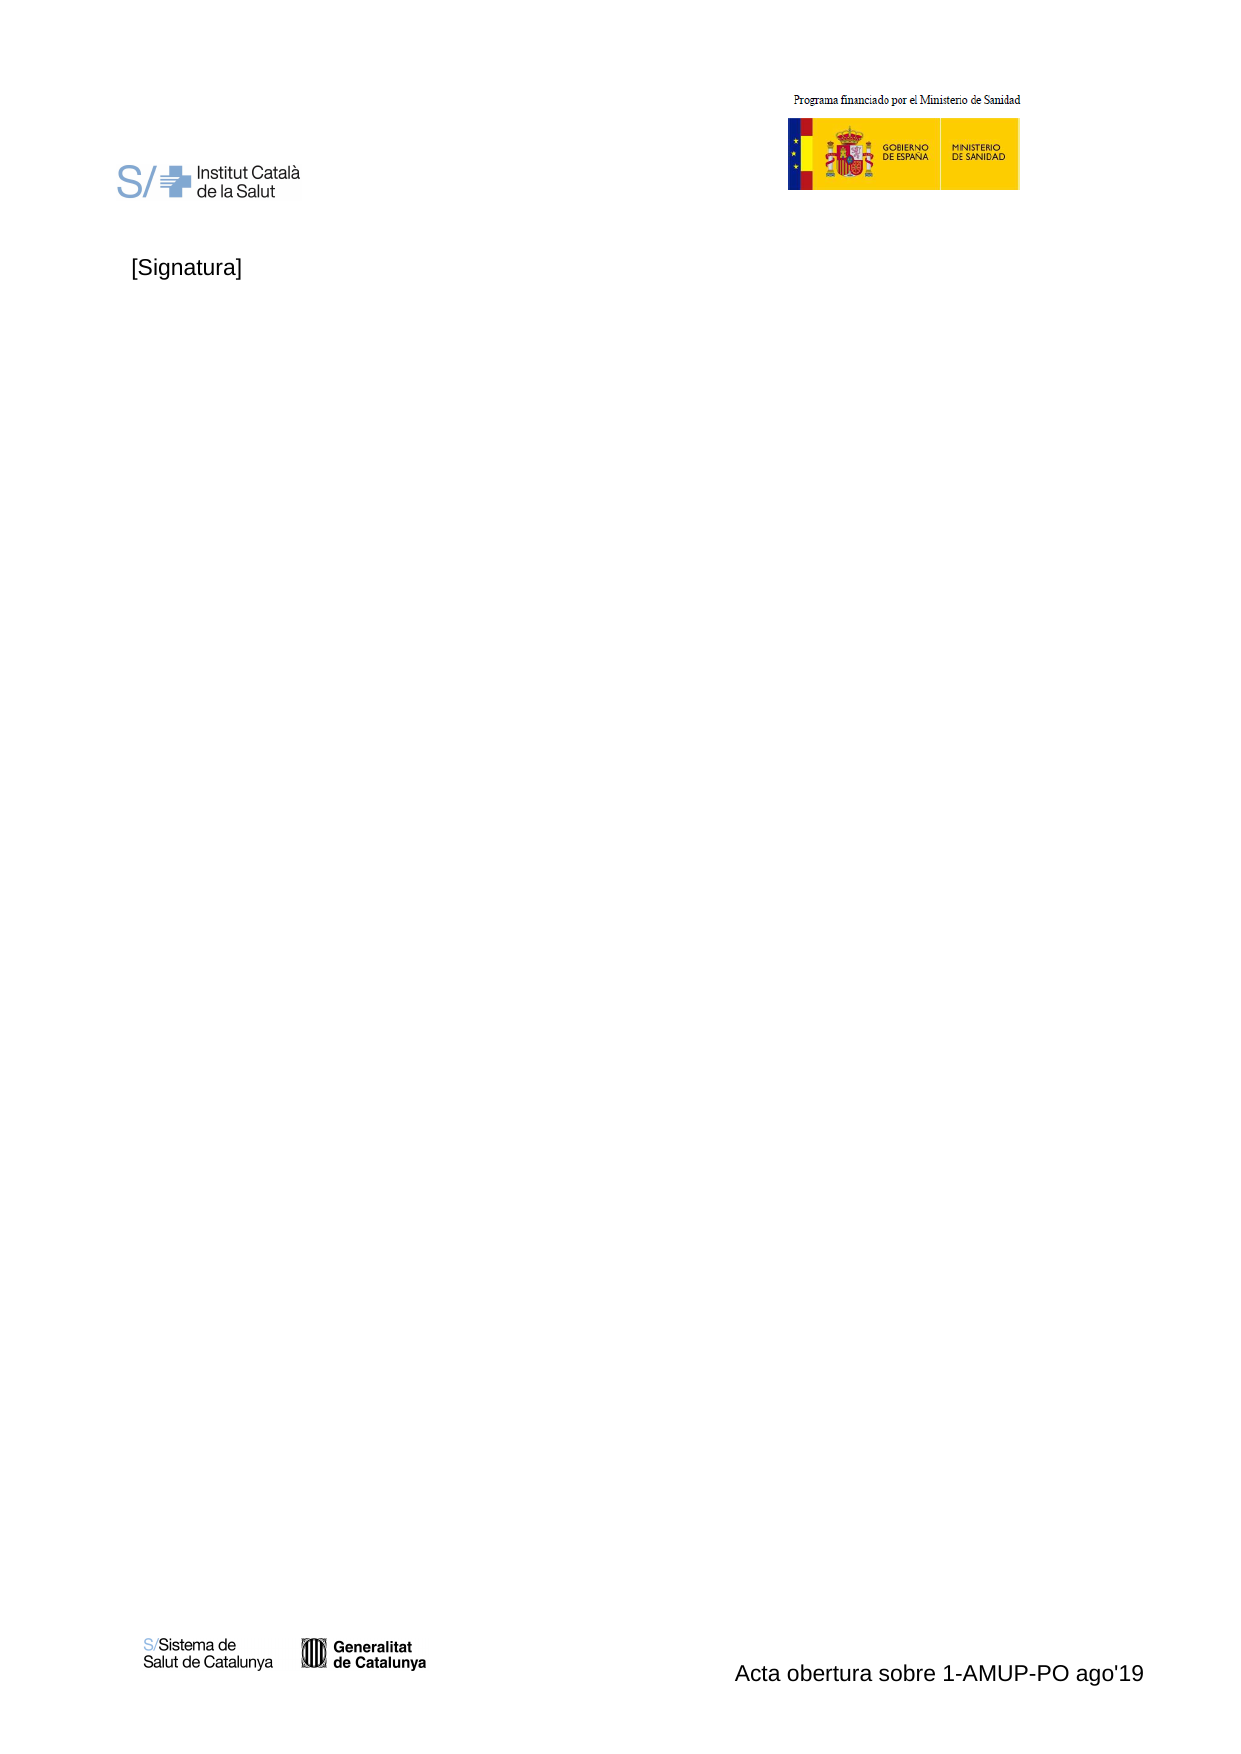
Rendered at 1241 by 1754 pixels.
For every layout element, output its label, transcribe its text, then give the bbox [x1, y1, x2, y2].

picture [142, 1638, 429, 1671]
text [Signatura] [131, 253, 1144, 280]
picture [766, 73, 1036, 201]
